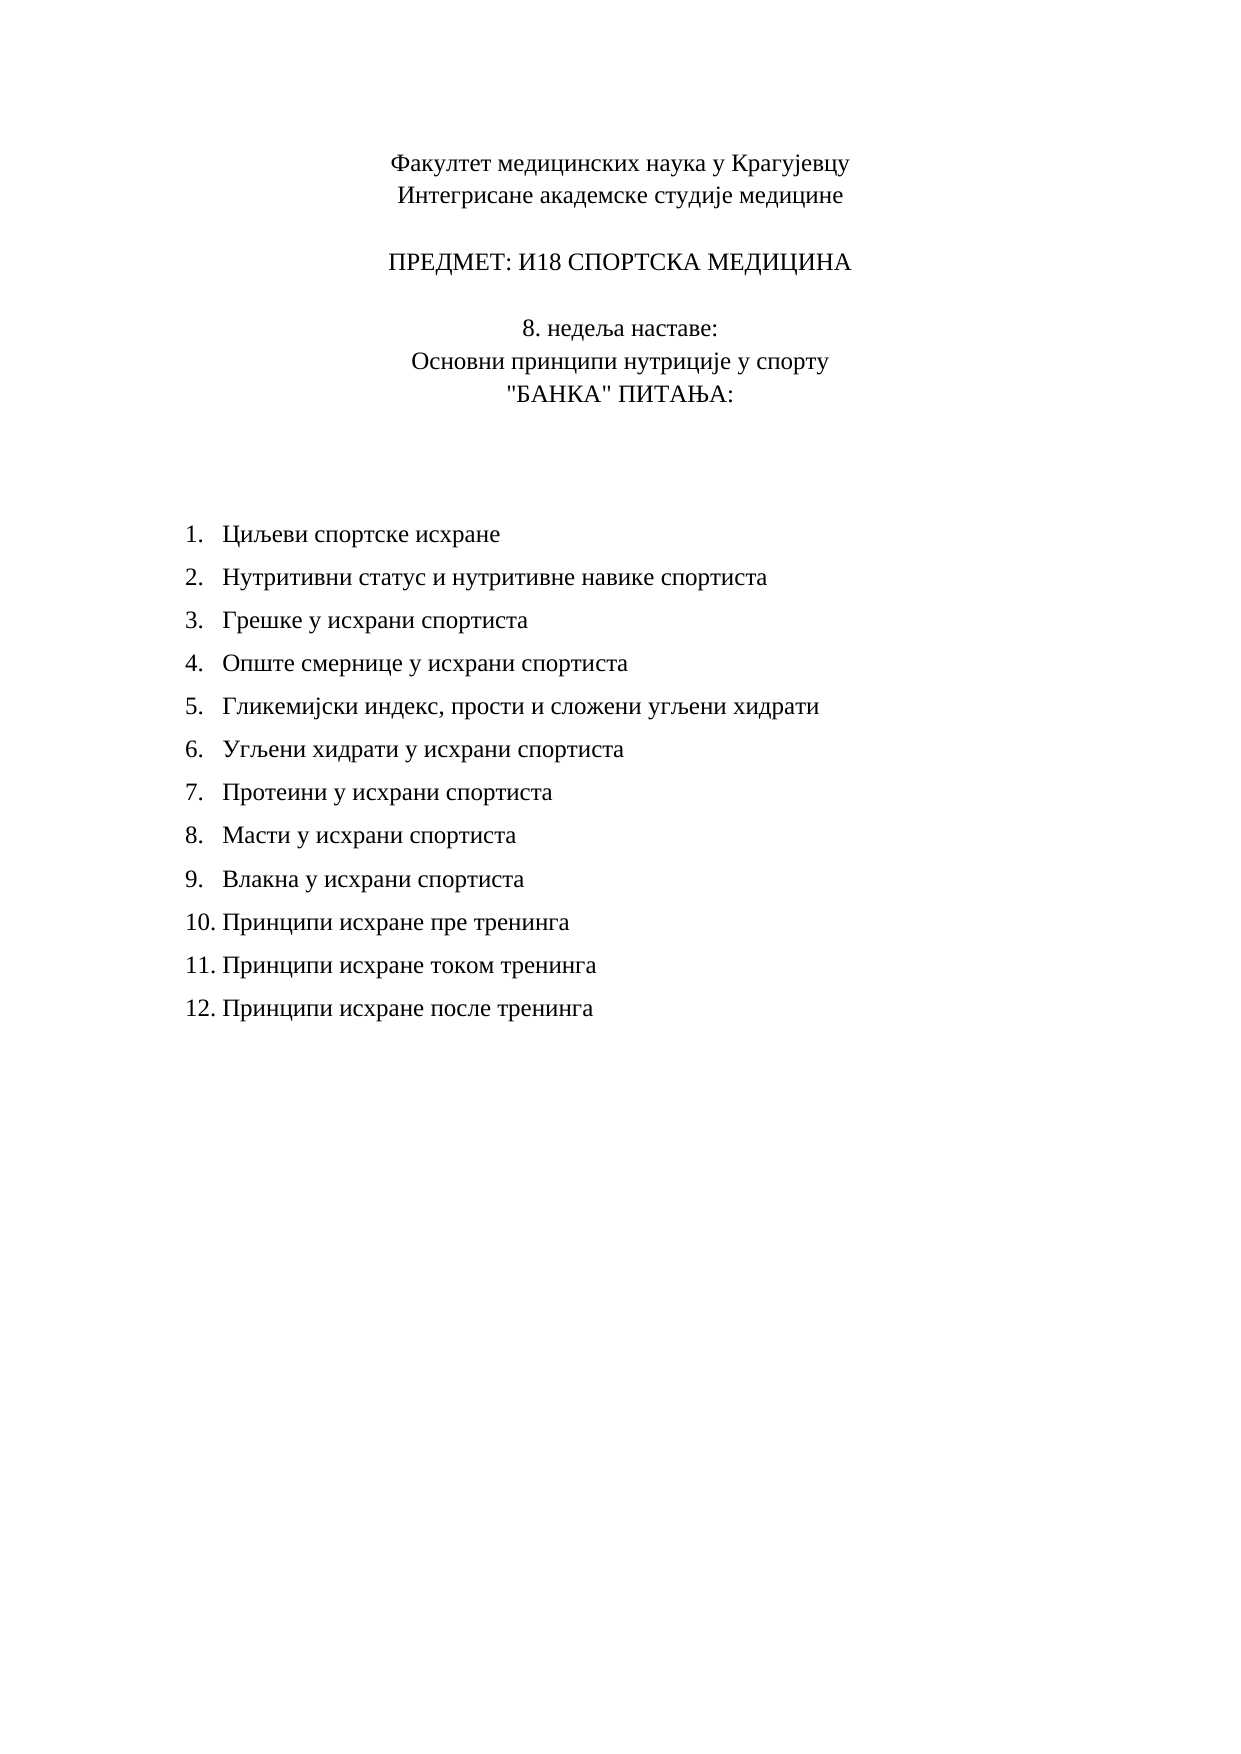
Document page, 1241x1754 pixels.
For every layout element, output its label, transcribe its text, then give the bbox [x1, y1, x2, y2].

text "БАНКА" ПИТАЊА: [148, 379, 1093, 407]
text Факултет медицинских наука у Крагујевцу [148, 148, 1093, 176]
list Нутритивни статус и нутритивне навике спортиста [185, 562, 1093, 591]
list Опште смернице у исхрани спортиста [185, 648, 1093, 677]
list Циљеви спортске исхране [185, 519, 1093, 547]
list Грешке у исхрани спортиста [185, 605, 1093, 634]
text ПРЕДМЕТ: И18 СПОРТСКА МЕДИЦИНА [148, 247, 1093, 275]
list Масти у исхрани спортиста [185, 821, 1093, 849]
list Гликемијски индекс, прости и сложени угљени хидрати [185, 691, 1093, 720]
list Влакна у исхрани спортиста [185, 864, 1093, 892]
list Угљени хидрати у исхрани спортиста [185, 734, 1093, 763]
text Основни принципи нутриције у спорту [148, 346, 1093, 374]
text 8. недеља наставе: [148, 313, 1093, 341]
list Протеини у исхрани спортиста [185, 777, 1093, 806]
list Принципи исхране после тренинга [185, 993, 1093, 1022]
text Интегрисане академске студије медицине [148, 181, 1093, 209]
list Принципи исхране током тренинга [185, 950, 1093, 979]
list Принципи исхране пре тренинга [185, 907, 1093, 936]
